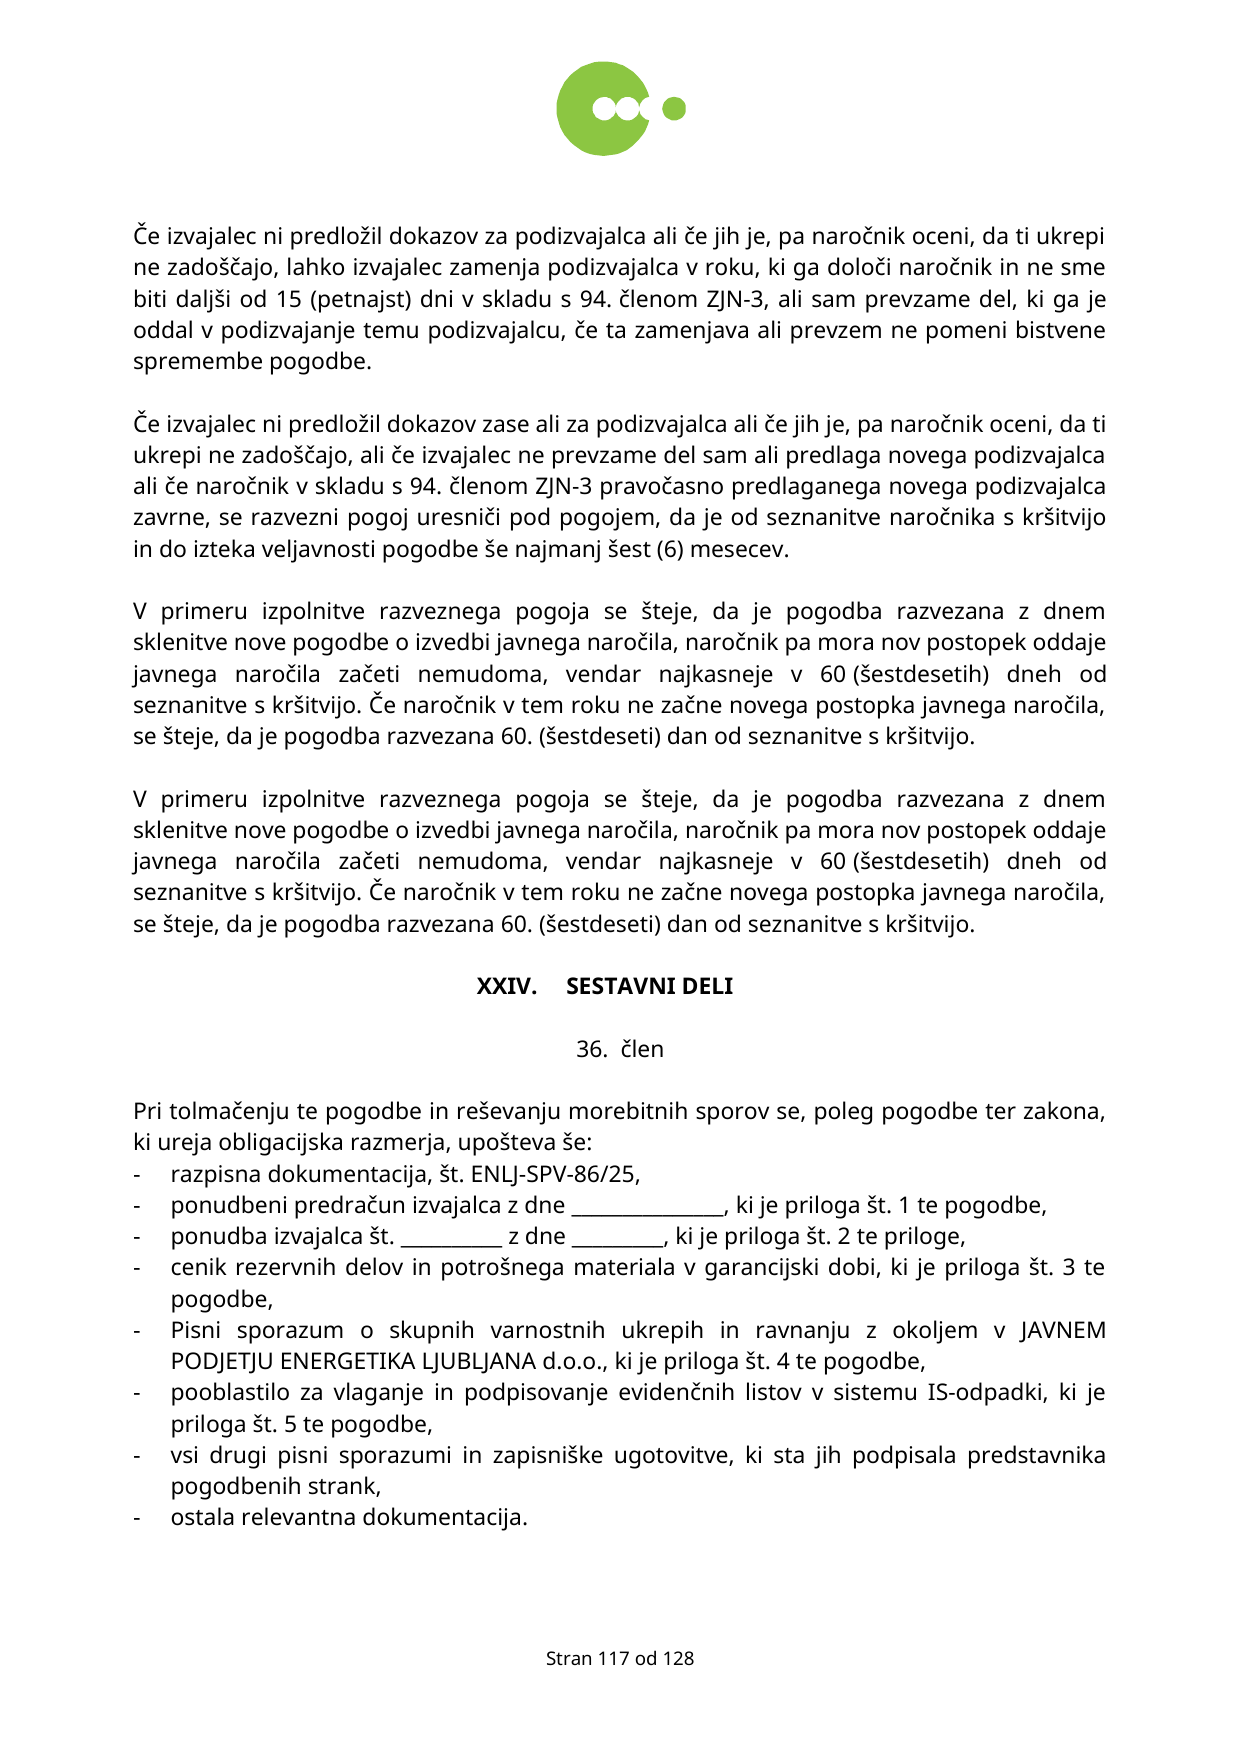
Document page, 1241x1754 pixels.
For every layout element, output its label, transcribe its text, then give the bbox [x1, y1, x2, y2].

list Pisni sporazum o skupnih varnostnih ukrepih in ravnanju z okoljem v JAVNEM PODJETJU ENERGETIKA LJUBLJANA d.o.o., ki je priloga št. 4 te pogodbe, [133, 1314, 1107, 1376]
text V primeru izpolnitve razveznega pogoja se šteje, da je pogodba razvezana z dnem sklenitve nove pogodbe o izvedbi javnega naročila, naročnik pa mora nov postopek oddaje javnega naročila začeti nemudoma, vendar najkasneje v 60 (šestdesetih) dneh od seznanitve s kršitvijo. Če naročnik v tem roku ne začne novega postopka javnega naročila, se šteje, da je pogodba razvezana 60. (šestdeseti) dan od seznanitve s kršitvijo. [133, 783, 1107, 939]
text Pri tolmačenju te pogodbe in reševanju morebitnih sporov se, poleg pogodbe ter zakona, ki ureja obligacijska razmerja, upošteva še: [133, 1095, 1107, 1158]
list ostala relevantna dokumentacija. [133, 1501, 1107, 1533]
list ponudbeni predračun izvajalca z dne _______________, ki je priloga št. 1 te pogodbe, [133, 1189, 1107, 1220]
text Če izvajalec ni predložil dokazov zase ali za podizvajalca ali če jih je, pa naročnik oceni, da ti ukrepi ne zadoščajo, ali če izvajalec ne prevzame del sam ali predlaga novega podizvajalca ali če naročnik v skladu s 94. členom ZJN-3 pravočasno predlaganega novega podizvajalca zavrne, se razvezni pogoj uresniči pod pogojem, da je od seznanitve naročnika s kršitvijo in do izteka veljavnosti pogodbe še najmanj šest (6) mesecev. [133, 408, 1107, 564]
text Če izvajalec ni predložil dokazov za podizvajalca ali če jih je, pa naročnik oceni, da ti ukrepi ne zadoščajo, lahko izvajalec zamenja podizvajalca v roku, ki ga določi naročnik in ne sme biti daljši od 15 (petnajst) dni v skladu s 94. členom ZJN-3, ali sam prevzame del, ki ga je oddal v podizvajanje temu podizvajalcu, če ta zamenjava ali prevzem ne pomeni bistvene spremembe pogodbe. [133, 220, 1107, 376]
list ponudba izvajalca št. __________ z dne _________, ki je priloga št. 2 te priloge, [133, 1220, 1107, 1251]
list člen [133, 1033, 1107, 1064]
list pooblastilo za vlaganje in podpisovanje evidenčnih listov v sistemu IS-odpadki, ki je priloga št. 5 te pogodbe, [133, 1376, 1107, 1439]
list cenik rezervnih delov in potrošnega materiala v garancijski dobi, ki je priloga št. 3 te pogodbe, [133, 1251, 1107, 1314]
list SESTAVNI DELI [133, 970, 1107, 1001]
list razpisna dokumentacija, št. ENLJ-SPV-86/25, [133, 1158, 1107, 1189]
list vsi drugi pisni sporazumi in zapisniške ugotovitve, ki sta jih podpisala predstavnika pogodbenih strank, [133, 1439, 1107, 1501]
text V primeru izpolnitve razveznega pogoja se šteje, da je pogodba razvezana z dnem sklenitve nove pogodbe o izvedbi javnega naročila, naročnik pa mora nov postopek oddaje javnega naročila začeti nemudoma, vendar najkasneje v 60 (šestdesetih) dneh od seznanitve s kršitvijo. Če naročnik v tem roku ne začne novega postopka javnega naročila, se šteje, da je pogodba razvezana 60. (šestdeseti) dan od seznanitve s kršitvijo. [133, 595, 1107, 751]
